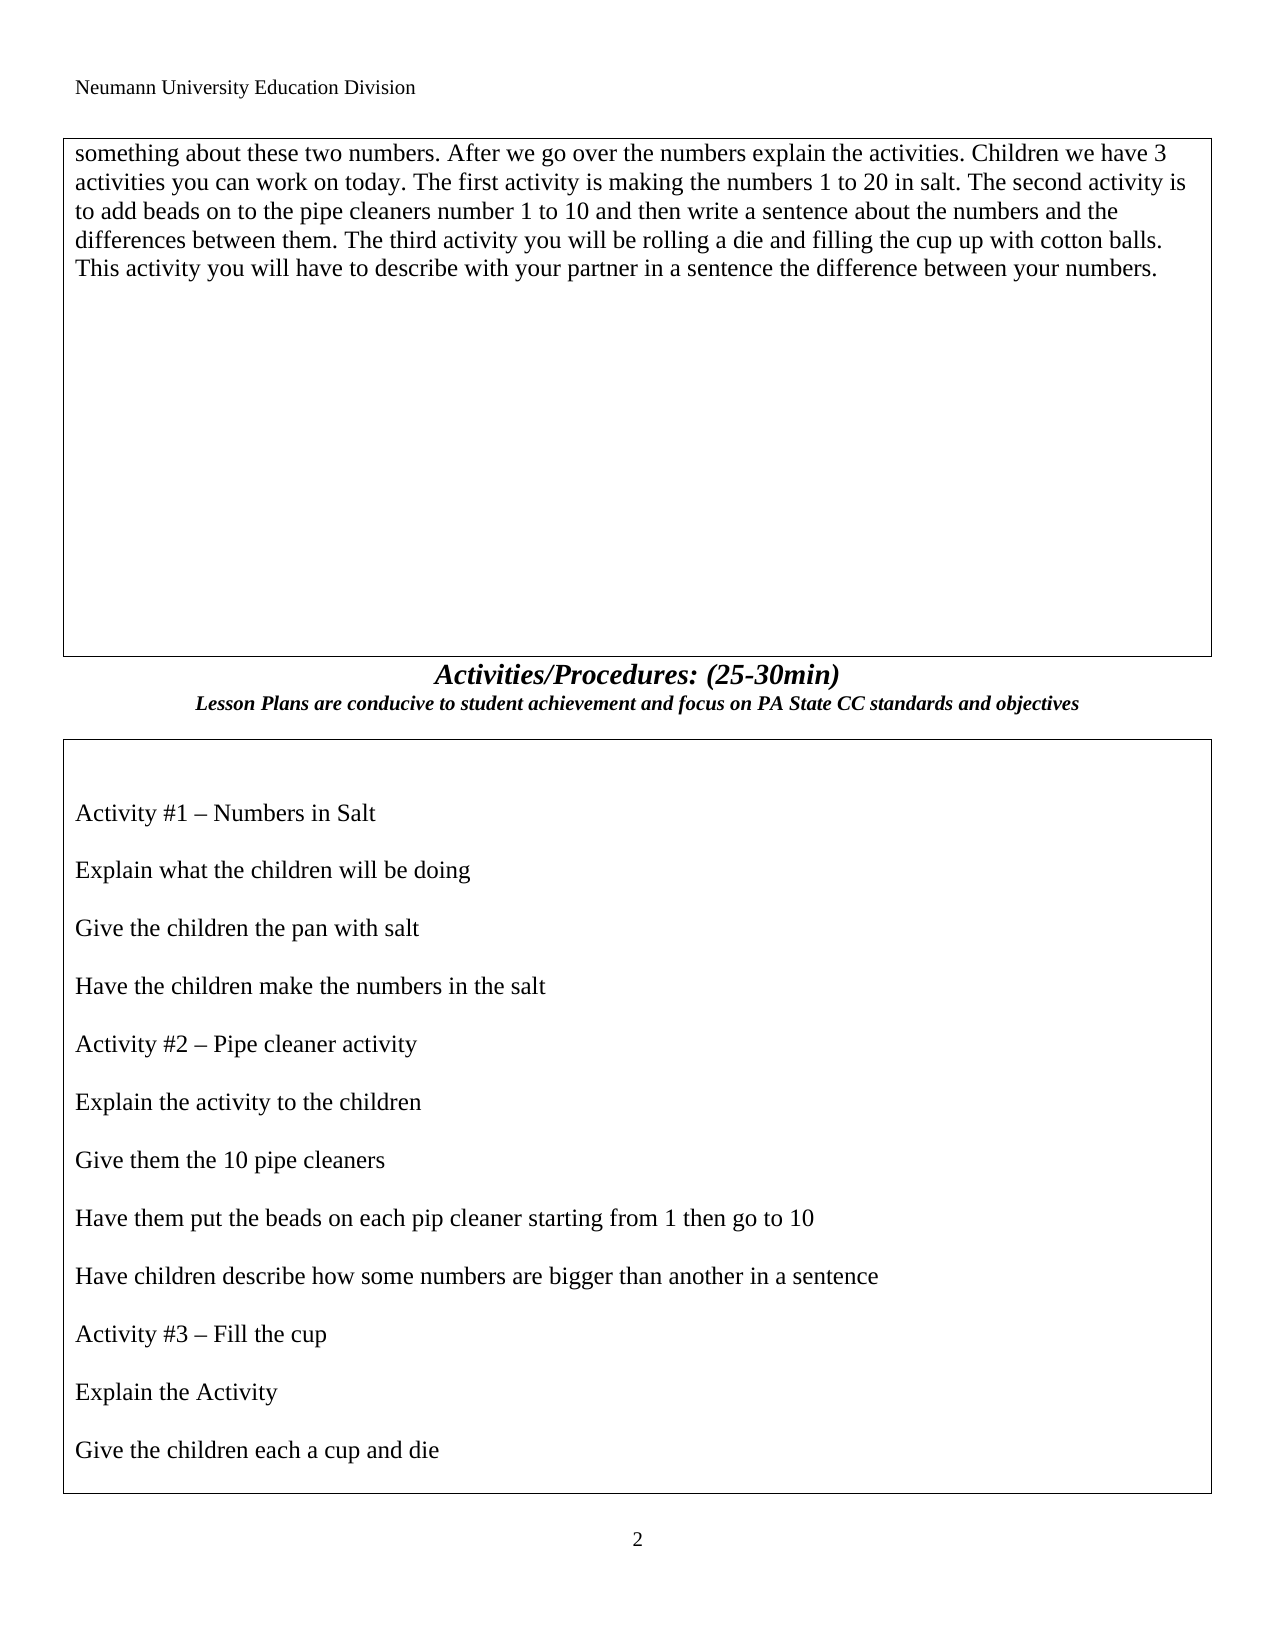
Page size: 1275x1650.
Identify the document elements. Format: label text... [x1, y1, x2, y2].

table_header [64, 139, 1211, 656]
text Activities/Procedures: (25-30min) [75, 657, 1200, 691]
subtitle Lesson Plans are conducive to student achievement and focus on PA State CC standards and objectives [75, 691, 1200, 714]
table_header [64, 740, 1211, 1493]
